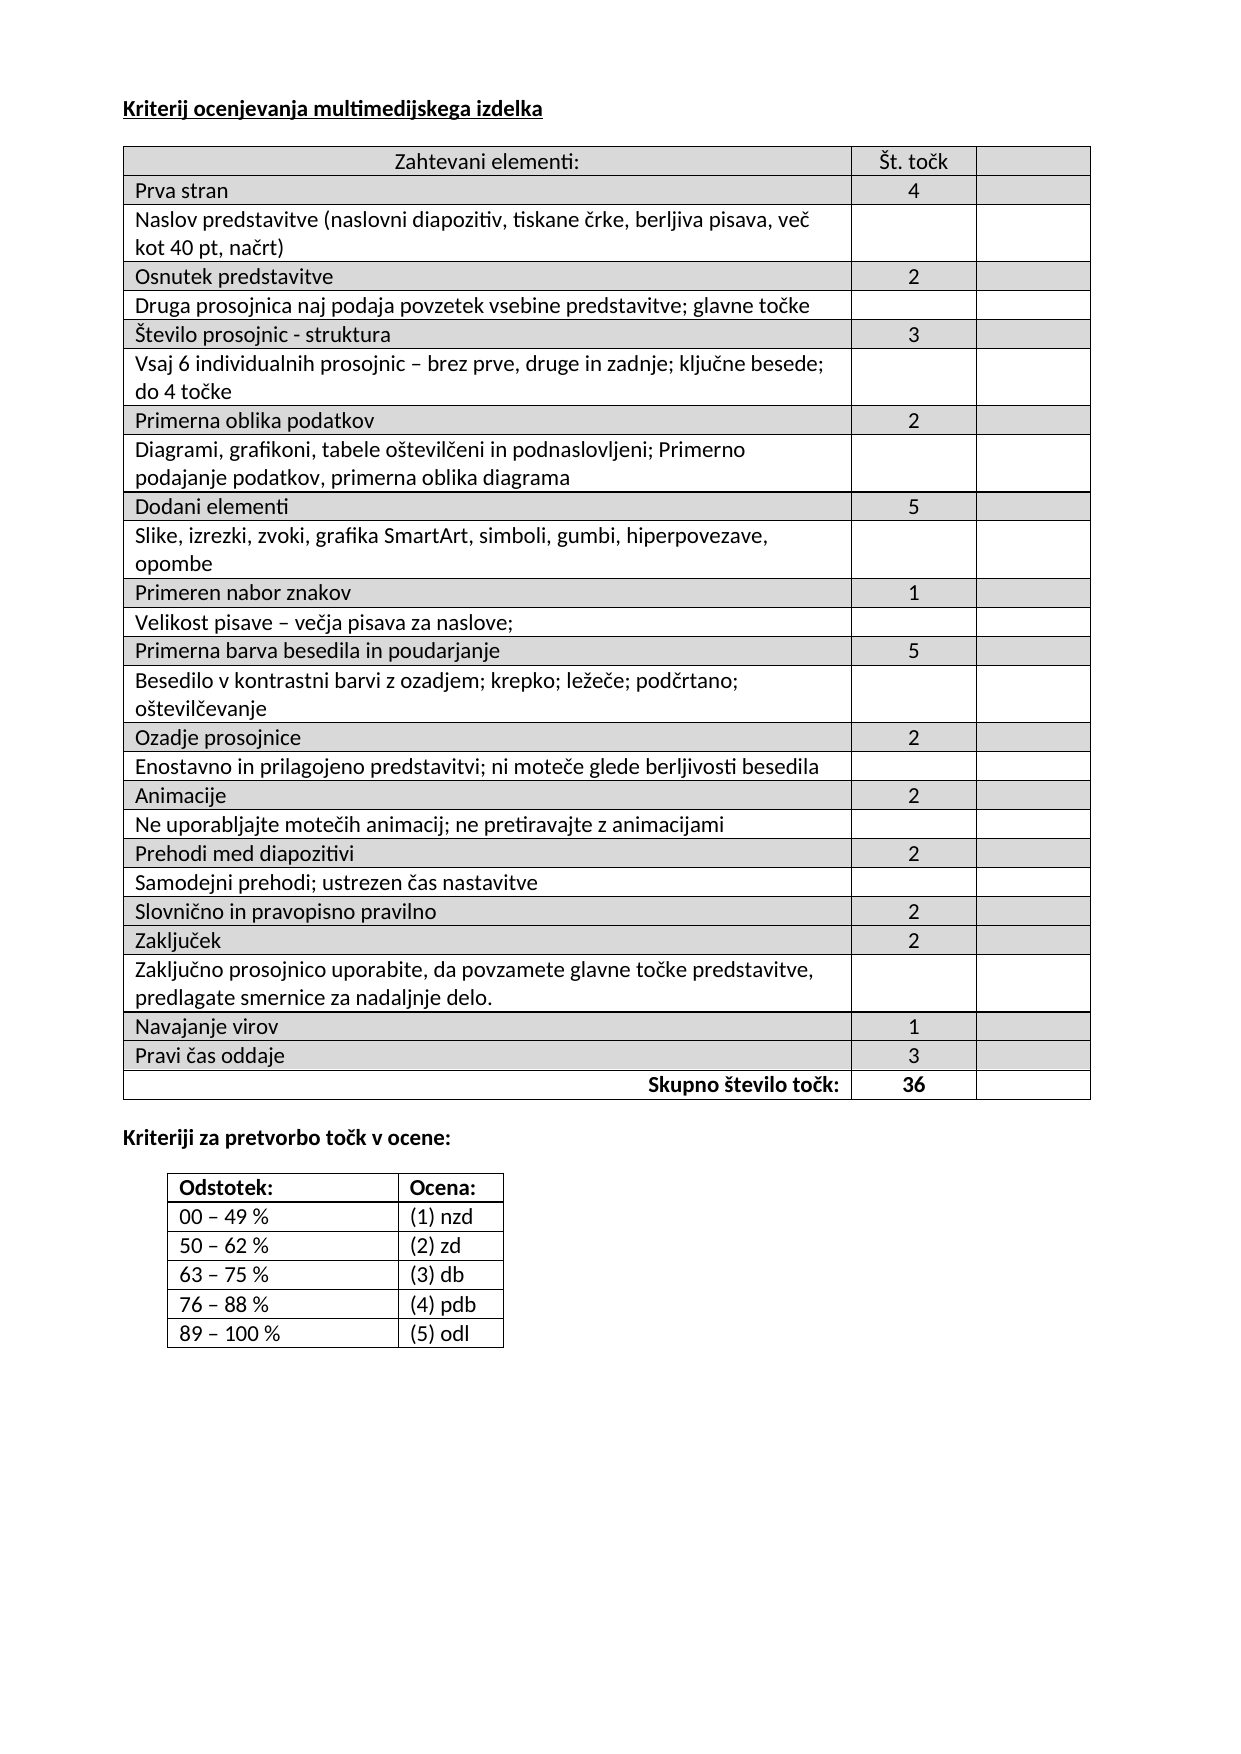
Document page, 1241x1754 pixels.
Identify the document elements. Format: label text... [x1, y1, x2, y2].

table_cell (1) nzd [399, 1203, 503, 1231]
table_cell Ne uporabljajte motečih animacij; ne pretiravajte z animacijami [124, 810, 851, 838]
table_cell 2 [852, 839, 976, 867]
table_cell Vsaj 6 individualnih prosojnic – brez prve, druge in zadnje; ključne besede; do 4 točke [124, 349, 851, 405]
table_cell [852, 955, 976, 1011]
table_cell [977, 1041, 1090, 1069]
table_cell [977, 839, 1090, 867]
table_cell 2 [852, 723, 976, 751]
table_cell 76 – 88 % [168, 1290, 398, 1318]
table_header Odstotek: [168, 1174, 398, 1201]
table_cell [977, 1013, 1090, 1040]
table_cell [852, 810, 976, 838]
table_cell Zaključno prosojnico uporabite, da povzamete glavne točke predstavitve, predlagate smernice za nadaljnje delo. [124, 955, 851, 1011]
table_cell [852, 752, 976, 780]
table_cell [977, 608, 1090, 636]
table_cell Prva stran [124, 176, 851, 204]
table_cell 5 [852, 637, 976, 665]
table_cell 1 [852, 1013, 976, 1040]
table_cell [852, 349, 976, 405]
table_cell Primerna barva besedila in poudarjanje [124, 637, 851, 665]
table_cell [977, 1071, 1090, 1098]
table_cell 2 [852, 406, 976, 434]
table_cell 89 – 100 % [168, 1319, 398, 1347]
table_cell Besedilo v kontrastni barvi z ozadjem; krepko; ležeče; podčrtano; oštevilčevanje [124, 666, 851, 722]
table_cell [852, 608, 976, 636]
table_cell 5 [852, 493, 976, 520]
table_cell [977, 868, 1090, 896]
table_cell 2 [852, 781, 976, 809]
table_cell 1 [852, 579, 976, 607]
table_cell (2) zd [399, 1232, 503, 1259]
table_cell Dodani elementi [124, 493, 851, 520]
table_cell Slike, izrezki, zvoki, grafika SmartArt, simboli, gumbi, hiperpovezave, opombe [124, 521, 851, 577]
table_cell [977, 320, 1090, 348]
table_cell (4) pdb [399, 1290, 503, 1318]
table_cell 2 [852, 926, 976, 954]
text Kriteriji za pretvorbo točk v ocene: [123, 1123, 1130, 1152]
table_cell Slovnično in pravopisno pravilno [124, 897, 851, 925]
table_cell [852, 205, 976, 261]
table_cell [977, 926, 1090, 954]
table_cell [977, 579, 1090, 607]
table_cell (5) odl [399, 1319, 503, 1347]
table_cell Navajanje virov [124, 1013, 851, 1040]
table_cell Primerna oblika podatkov [124, 406, 851, 434]
table_cell Skupno število točk: [124, 1071, 851, 1098]
table_cell 3 [852, 1041, 976, 1069]
table_cell (3) db [399, 1261, 503, 1289]
table_cell [977, 723, 1090, 751]
table_header Št. točk [852, 147, 976, 175]
table_cell [852, 868, 976, 896]
table_cell 00 – 49 % [168, 1203, 398, 1231]
table_cell [977, 781, 1090, 809]
table_header [977, 147, 1090, 175]
table_cell 2 [852, 897, 976, 925]
table_cell Enostavno in prilagojeno predstavitvi; ni moteče glede berljivosti besedila [124, 752, 851, 780]
table_cell Število prosojnic - struktura [124, 320, 851, 348]
table_cell [977, 435, 1090, 491]
table_cell Animacije [124, 781, 851, 809]
table_cell Ozadje prosojnice [124, 723, 851, 751]
table_cell Prehodi med diapozitivi [124, 839, 851, 867]
table_cell [977, 897, 1090, 925]
table_cell Naslov predstavitve (naslovni diapozitiv, tiskane črke, berljiva pisava, več kot 40 pt, načrt) [124, 205, 851, 261]
table_cell 3 [852, 320, 976, 348]
table_cell 63 – 75 % [168, 1261, 398, 1289]
table_cell [977, 666, 1090, 722]
table_cell Druga prosojnica naj podaja povzetek vsebine predstavitve; glavne točke [124, 291, 851, 319]
table_cell [977, 521, 1090, 577]
table_cell Diagrami, grafikoni, tabele oštevilčeni in podnaslovljeni; Primerno podajanje podatkov, primerna oblika diagrama [124, 435, 851, 491]
table_cell Osnutek predstavitve [124, 262, 851, 290]
table_cell [977, 810, 1090, 838]
table_cell [977, 406, 1090, 434]
table_cell Velikost pisave – večja pisava za naslove; [124, 608, 851, 636]
table_cell 2 [852, 262, 976, 290]
table_cell [852, 521, 976, 577]
table_header Ocena: [399, 1174, 503, 1201]
table_cell [977, 349, 1090, 405]
subtitle Kriterij ocenjevanja multimedijskega izdelka [123, 94, 1130, 122]
table_header Zahtevani elementi: [124, 147, 851, 175]
table_cell [977, 752, 1090, 780]
table_cell [977, 955, 1090, 1011]
table_cell Samodejni prehodi; ustrezen čas nastavitve [124, 868, 851, 896]
table_cell [977, 176, 1090, 204]
table_cell Pravi čas oddaje [124, 1041, 851, 1069]
table_cell [977, 205, 1090, 261]
table_cell [852, 291, 976, 319]
table_cell 4 [852, 176, 976, 204]
table_cell [977, 291, 1090, 319]
table_cell Zaključek [124, 926, 851, 954]
table_cell [977, 493, 1090, 520]
table_cell 50 – 62 % [168, 1232, 398, 1259]
table_cell [977, 262, 1090, 290]
table_cell [852, 435, 976, 491]
table_cell Primeren nabor znakov [124, 579, 851, 607]
table_cell [977, 637, 1090, 665]
table_cell 36 [852, 1071, 976, 1098]
table_cell [852, 666, 976, 722]
